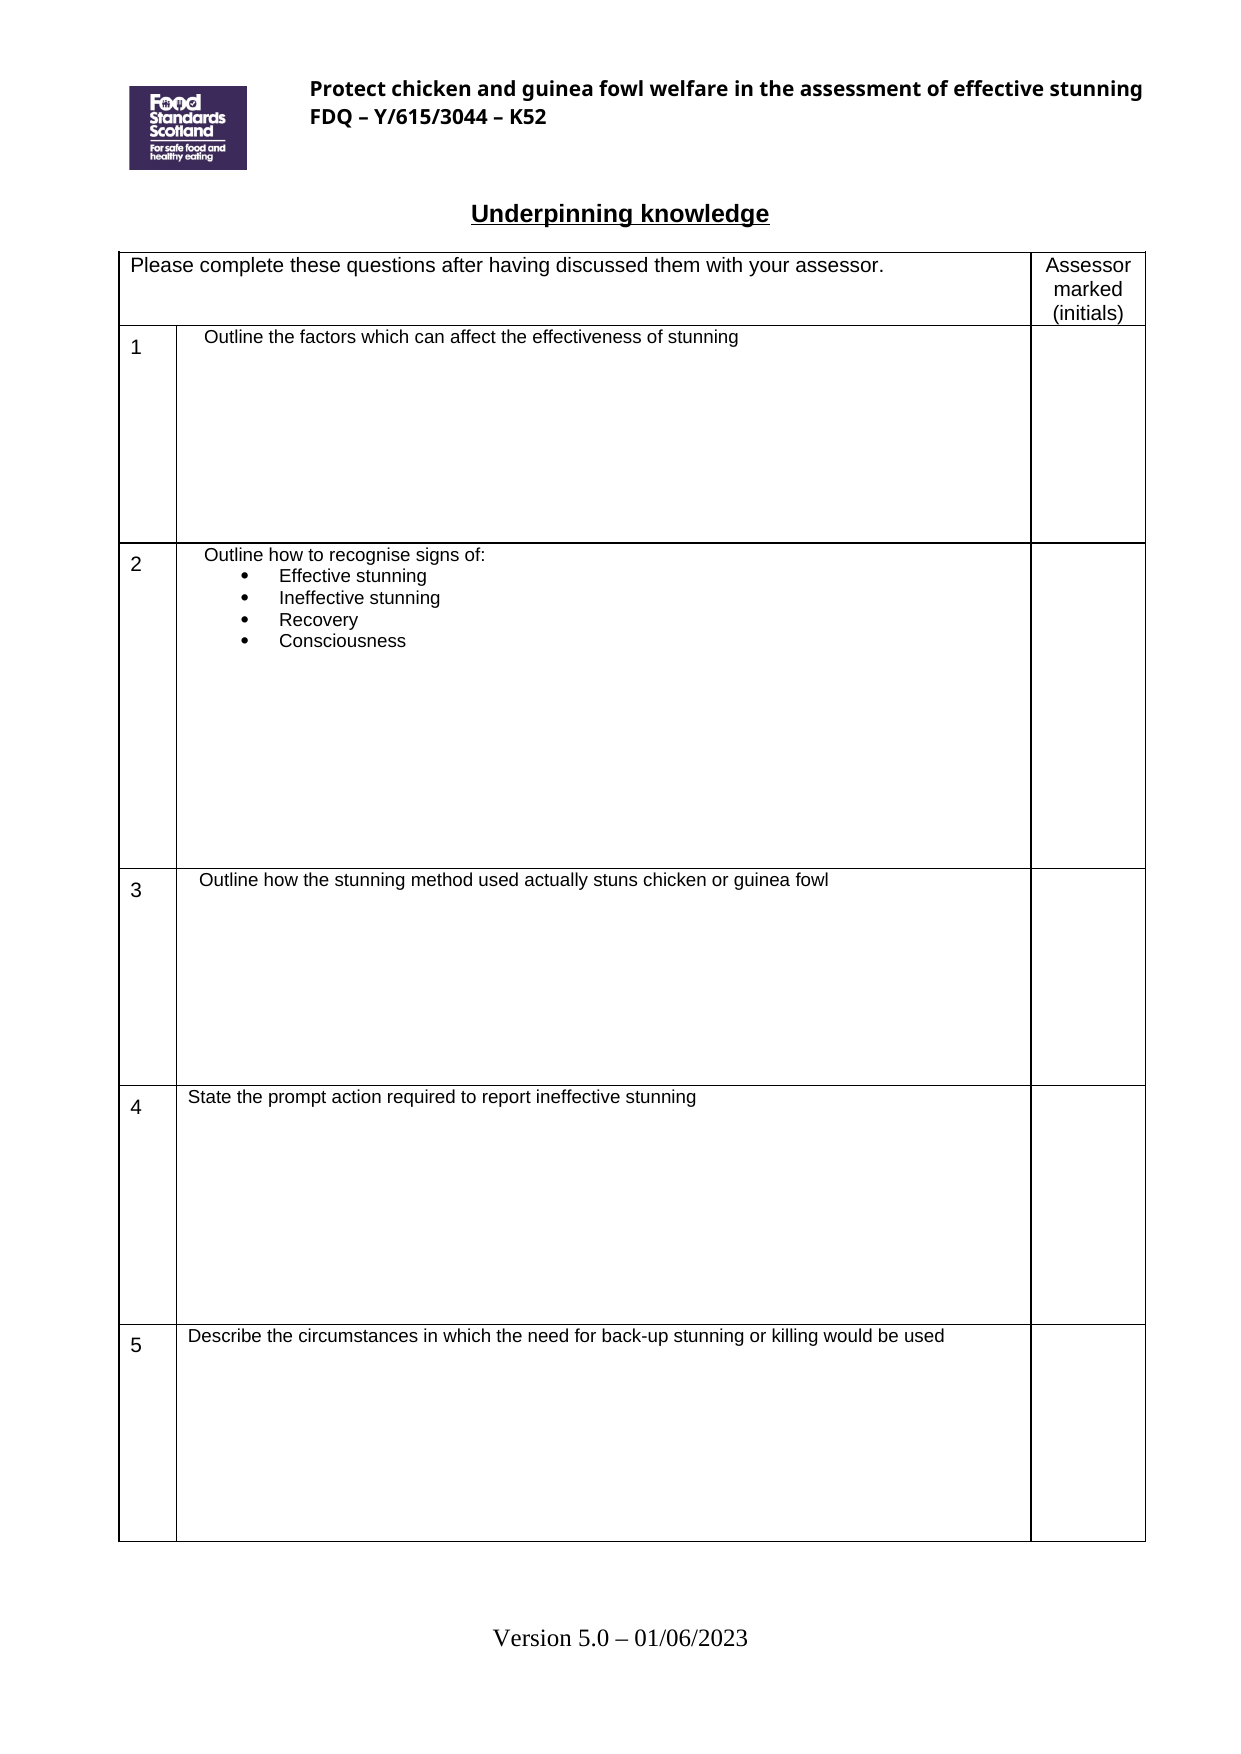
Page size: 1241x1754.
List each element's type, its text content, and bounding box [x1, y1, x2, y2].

table_header Please complete these questions after having discussed them with your assessor. [120, 253, 1030, 325]
table_cell [1032, 1086, 1145, 1323]
table_cell [177, 326, 1030, 542]
table_cell [1032, 1325, 1145, 1541]
table_cell [1032, 869, 1145, 1085]
table_cell Describe the circumstances in which the need for back-up stunning or killing would be used [177, 1325, 1030, 1541]
table_cell [177, 544, 1030, 867]
table_cell 1 [120, 326, 176, 542]
table_header Assessor marked (initials) [1032, 253, 1145, 325]
table_cell [177, 869, 1030, 1085]
table_cell State the prompt action required to report ineffective stunning [177, 1086, 1030, 1323]
table_cell 2 [120, 544, 176, 867]
text Underpinning knowledge [118, 199, 1122, 227]
table_cell 5 [120, 1325, 176, 1541]
table_cell [1032, 326, 1145, 542]
picture [129, 86, 247, 170]
table_cell [1032, 544, 1145, 867]
table_cell 4 [120, 1086, 176, 1323]
table_cell 3 [120, 869, 176, 1085]
